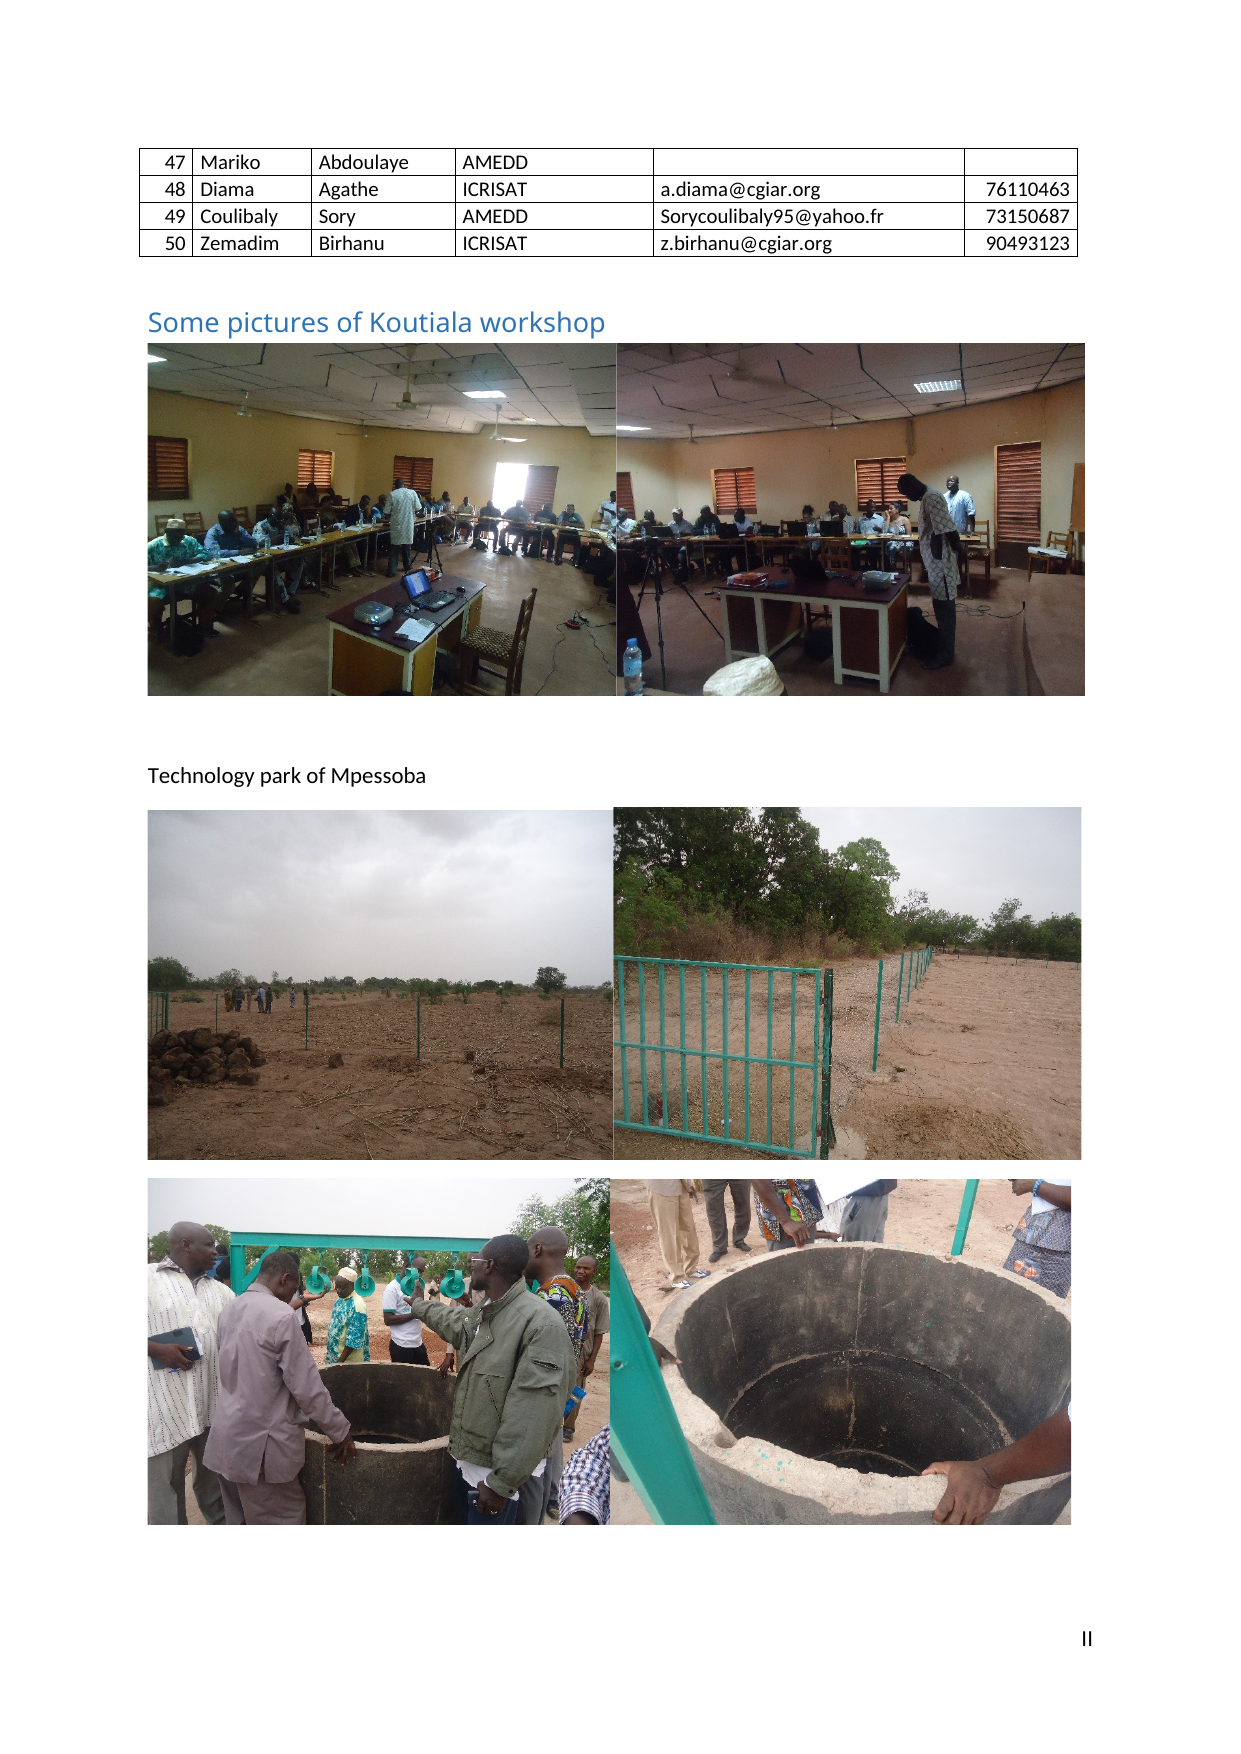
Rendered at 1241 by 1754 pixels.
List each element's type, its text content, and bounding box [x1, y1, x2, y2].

table_cell Coulibaly [193, 203, 311, 229]
table_cell a.diama@cgiar.org [654, 176, 964, 202]
table_cell AMEDD [456, 149, 653, 175]
table_cell Mariko [193, 149, 311, 175]
table_cell 50 [140, 230, 192, 256]
table_cell z.birhanu@cgiar.org [654, 230, 964, 256]
table_cell Agathe [312, 176, 455, 202]
text Technology park of Mpessoba [148, 761, 1093, 789]
table_cell ICRISAT [456, 176, 653, 202]
table_cell 47 [140, 149, 192, 175]
table_cell [654, 149, 964, 175]
table_cell 48 [140, 176, 192, 202]
table_cell 49 [140, 203, 192, 229]
table_cell 76110463 [965, 176, 1077, 202]
table_cell ICRISAT [456, 230, 653, 256]
picture [147, 1178, 1072, 1525]
picture [147, 343, 1085, 696]
table_cell AMEDD [456, 203, 653, 229]
table_cell Sorycoulibaly95@yahoo.fr [654, 203, 964, 229]
table_cell Abdoulaye [312, 149, 455, 175]
table_cell 73150687 [965, 203, 1077, 229]
table_cell Birhanu [312, 230, 455, 256]
table_cell Diama [193, 176, 311, 202]
picture [147, 807, 1082, 1160]
table_cell [965, 149, 1077, 175]
table_cell Sory [312, 203, 455, 229]
table_cell 90493123 [965, 230, 1077, 256]
subtitle Some pictures of Koutiala workshop [148, 304, 1093, 341]
table_cell Zemadim [193, 230, 311, 256]
